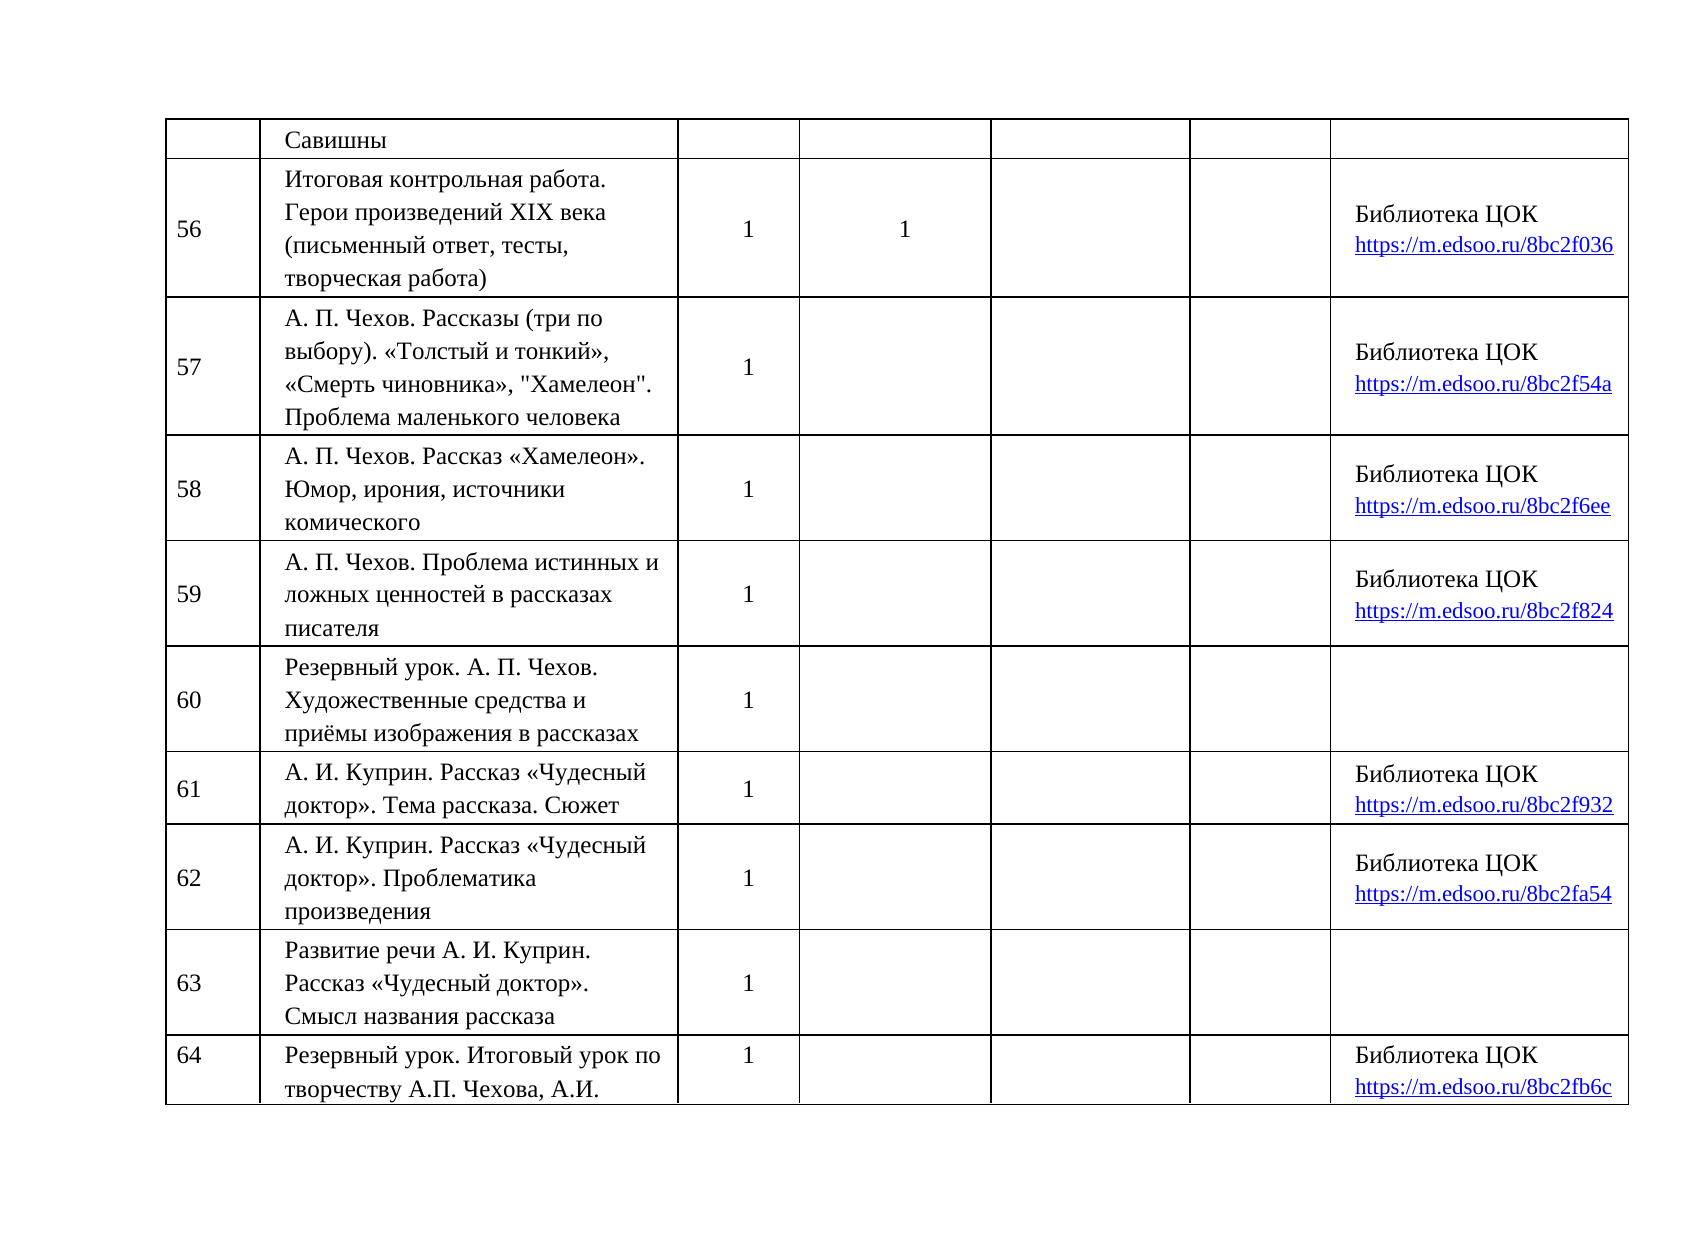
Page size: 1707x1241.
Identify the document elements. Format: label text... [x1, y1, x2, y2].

table_cell 59 [167, 541, 259, 645]
table_cell 61 [167, 752, 259, 823]
table_cell 1 [679, 159, 799, 296]
table_cell 56 [167, 159, 259, 296]
table_cell 1 [679, 436, 799, 540]
table_cell 57 [167, 298, 259, 434]
table_cell [992, 1036, 1189, 1103]
table_cell 63 [167, 930, 259, 1034]
table_cell Развитие речи А. И. Куприн. Рассказ «Чудесный доктор». Смысл названия рассказа [261, 930, 677, 1034]
table_cell [992, 752, 1189, 823]
table_cell Библиотека ЦОК https://m.edsoo.ru/8bc2f932 [1331, 752, 1628, 823]
table_cell 60 [167, 647, 259, 751]
table_cell 62 [167, 825, 259, 928]
table_cell 58 [167, 436, 259, 540]
table_cell [992, 159, 1189, 296]
table_cell [800, 1036, 990, 1103]
table_cell [1191, 752, 1330, 823]
table_cell Библиотека ЦОК https://m.edsoo.ru/8bc2f036 [1331, 159, 1628, 296]
table_cell [1191, 930, 1330, 1034]
table_cell [992, 541, 1189, 645]
table_cell Библиотека ЦОК https://m.edsoo.ru/8bc2fa54 [1331, 825, 1628, 928]
table_cell [1191, 298, 1330, 434]
table_cell [992, 298, 1189, 434]
table_cell 1 [679, 825, 799, 928]
table_cell [800, 930, 990, 1034]
table_cell [992, 120, 1189, 157]
table_cell 1 [800, 159, 990, 296]
table_cell [800, 436, 990, 540]
table_cell 1 [679, 752, 799, 823]
table_cell [992, 930, 1189, 1034]
table_cell [1191, 159, 1330, 296]
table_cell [1331, 1036, 1628, 1103]
table_cell А. И. Куприн. Рассказ «Чудесный доктор». Проблематика произведения [261, 825, 677, 928]
table_cell [1191, 120, 1330, 157]
table_cell Резервный урок. А. П. Чехов. Художественные средства и приёмы изображения в рассказах [261, 647, 677, 751]
table_cell [800, 120, 990, 157]
table_cell [800, 752, 990, 823]
table_cell 1 [679, 1036, 799, 1103]
table_cell [1191, 541, 1330, 645]
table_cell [261, 120, 677, 157]
table_cell А. П. Чехов. Проблема истинных и ложных ценностей в рассказах писателя [261, 541, 677, 645]
table_cell [992, 436, 1189, 540]
table_cell [800, 541, 990, 645]
table_cell [1331, 930, 1628, 1034]
table_cell [800, 647, 990, 751]
table_cell Итоговая контрольная работа. Герои произведений XIX века (письменный ответ, тесты, творческая работа) [261, 159, 677, 296]
table_cell [1191, 1036, 1330, 1103]
table_cell 1 [679, 930, 799, 1034]
table_cell 55 [167, 120, 259, 157]
table_cell А. П. Чехов. Рассказы (три по выбору). «Толстый и тонкий», «Смерть чиновника», "Хамелеон". Проблема маленького человека [261, 298, 677, 434]
table_cell 1 [679, 647, 799, 751]
table_cell Библиотека ЦОК https://m.edsoo.ru/8bc2f6ee [1331, 436, 1628, 540]
table_cell [1191, 647, 1330, 751]
table_cell 64 [167, 1036, 259, 1103]
table_cell [1191, 825, 1330, 928]
table_cell 1 [679, 298, 799, 434]
table_cell А. П. Чехов. Рассказ «Хамелеон». Юмор, ирония, источники комического [261, 436, 677, 540]
table_cell А. И. Куприн. Рассказ «Чудесный доктор». Тема рассказа. Сюжет [261, 752, 677, 823]
table_cell [992, 825, 1189, 928]
table_cell [1331, 647, 1628, 751]
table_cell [1331, 120, 1628, 157]
table_cell [1191, 436, 1330, 540]
table_cell [800, 298, 990, 434]
table_cell 1 [679, 120, 799, 157]
table_cell [800, 825, 990, 928]
table_cell [992, 647, 1189, 751]
table_cell Библиотека ЦОК https://m.edsoo.ru/8bc2f824 [1331, 541, 1628, 645]
table_cell 1 [679, 541, 799, 645]
table_cell Библиотека ЦОК https://m.edsoo.ru/8bc2f54a [1331, 298, 1628, 434]
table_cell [261, 1036, 677, 1103]
